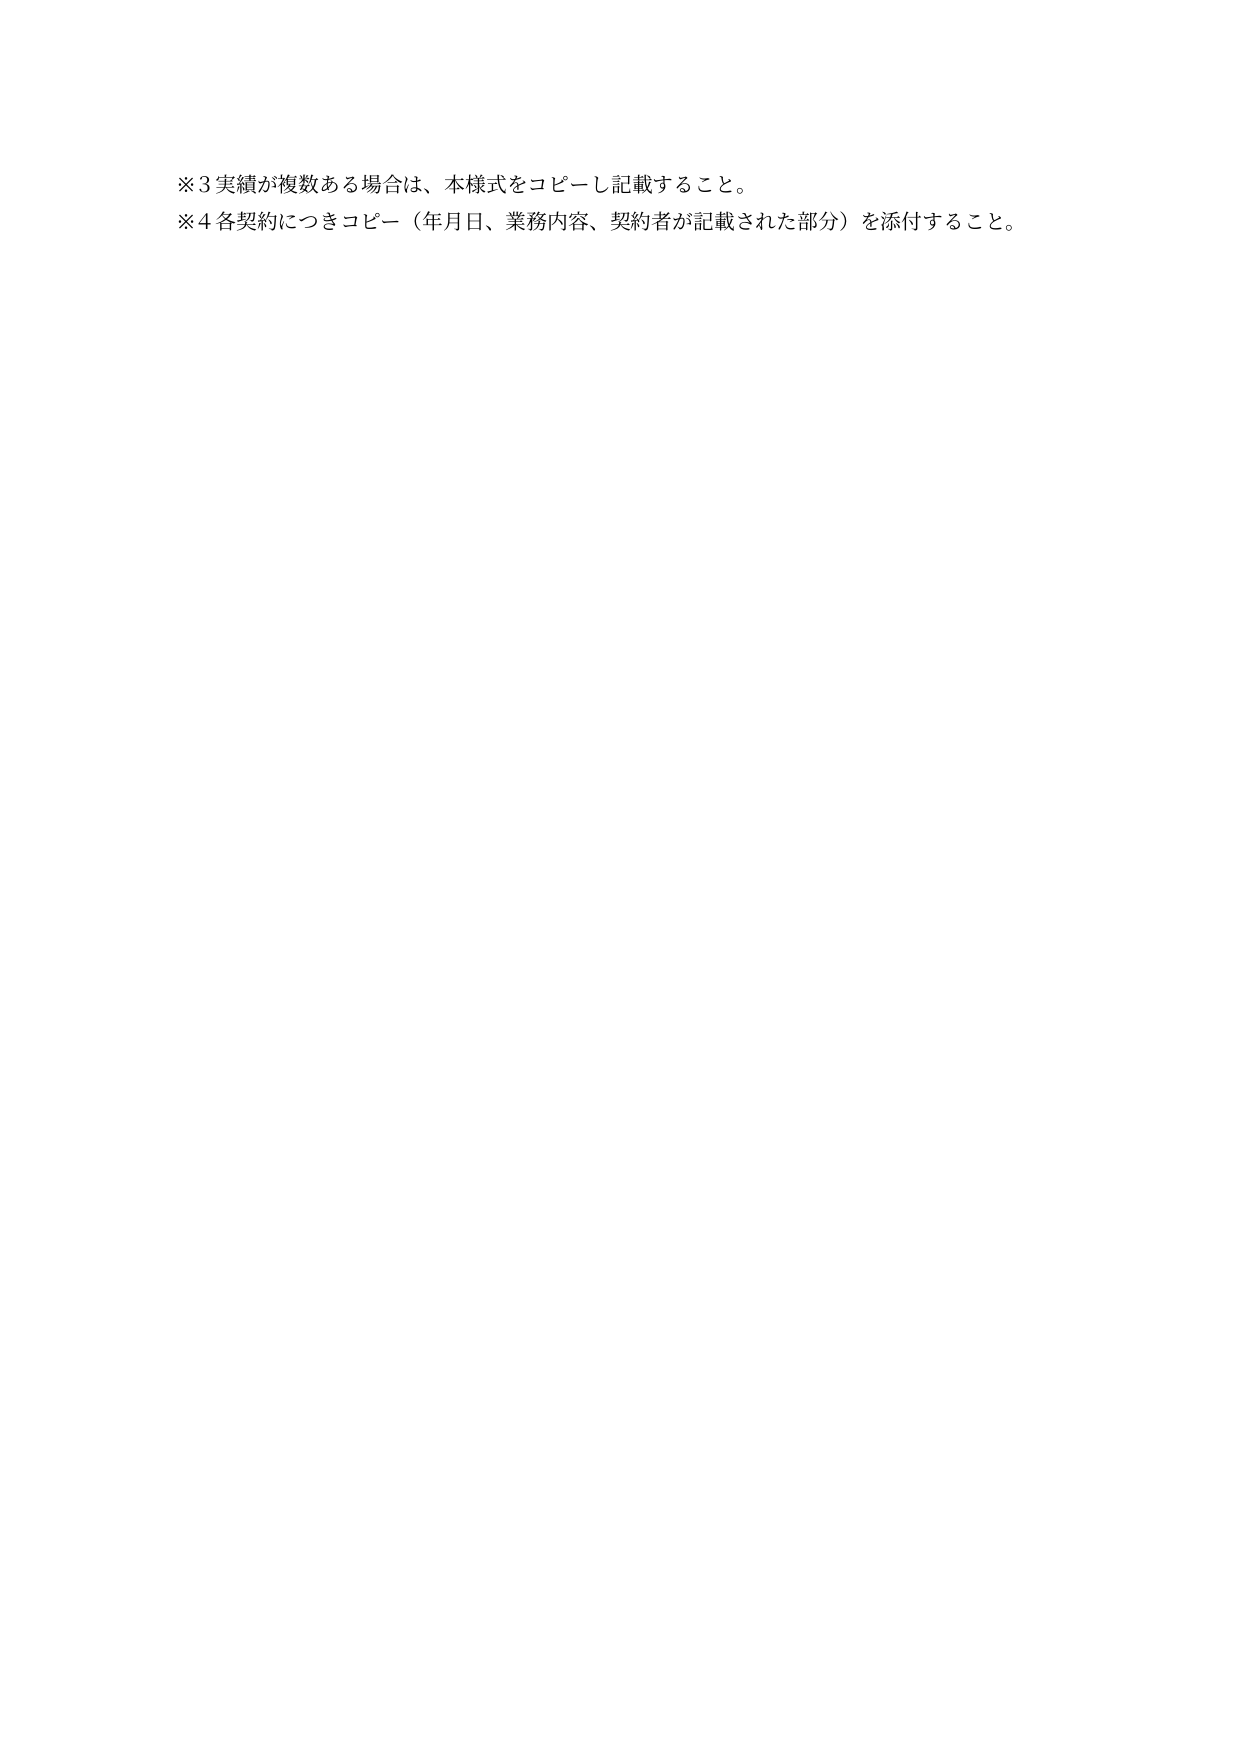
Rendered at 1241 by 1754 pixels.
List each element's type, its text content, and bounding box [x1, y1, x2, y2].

text ※４各契約につきコピー（年月日、業務内容、契約者が記載された部分）を添付すること。 [177, 202, 1063, 239]
text ※３実績が複数ある場合は、本様式をコピーし記載すること。 [177, 164, 1063, 202]
